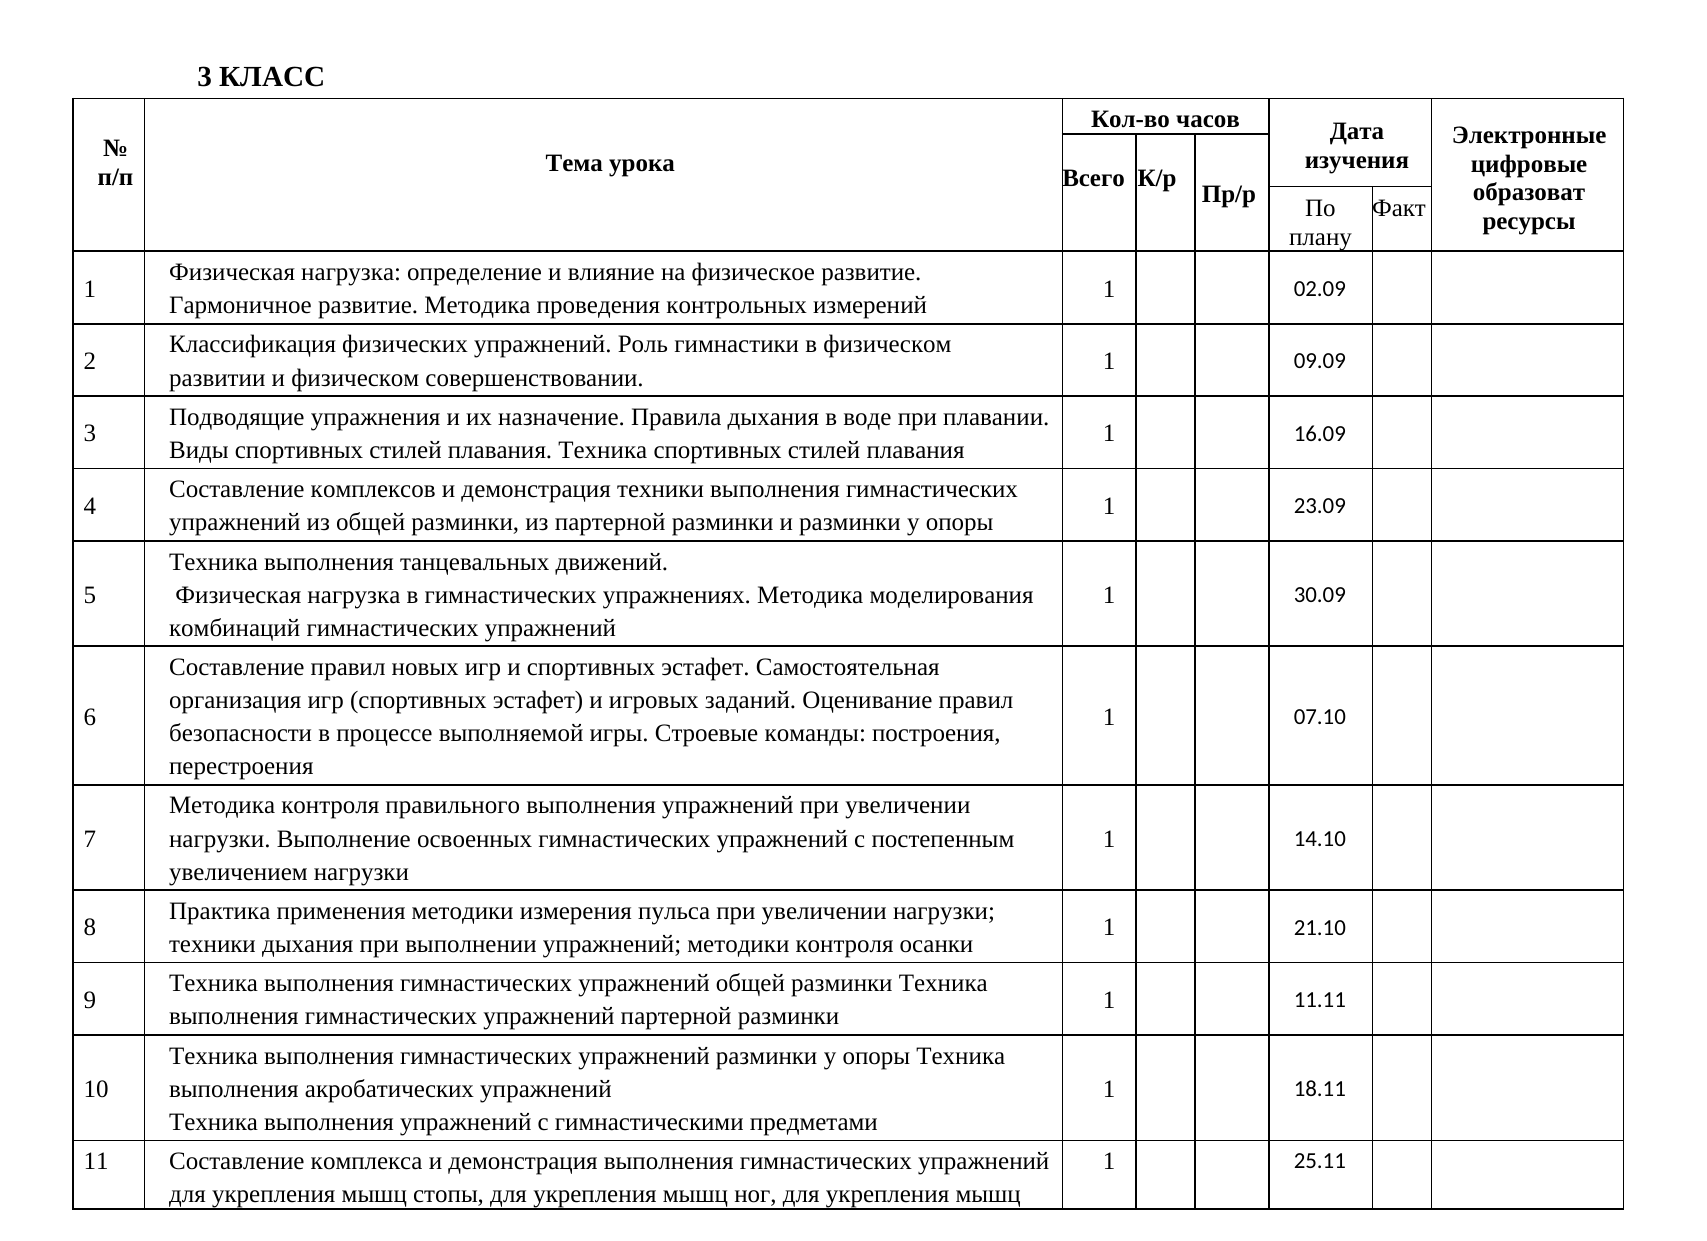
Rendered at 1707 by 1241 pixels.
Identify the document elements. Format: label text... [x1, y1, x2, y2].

table_cell [1137, 891, 1194, 962]
table_cell 11.11 [1270, 963, 1372, 1034]
table_cell 1 [1063, 891, 1135, 962]
table_cell 1 [1063, 963, 1135, 1034]
table_cell 1 [1063, 786, 1135, 889]
table_cell [1137, 397, 1194, 468]
table_cell Техника выполнения гимнастических упражнений разминки у опоры Техника выполнения акробатических упражнений Техника выполнения упражнений с гимнастическими предметами [145, 1036, 1062, 1139]
table_cell Составление комплексов и демонстрация техники выполнения гимнастических упражнений из общей разминки, из партерной разминки и разминки у опоры [145, 469, 1062, 540]
text 3 КЛАСС [190, 59, 1618, 93]
table_cell 6 [74, 647, 144, 784]
table_cell [1196, 647, 1268, 784]
table_cell [1196, 252, 1268, 323]
table_cell [1137, 1141, 1194, 1208]
table_cell Методика контроля правильного выполнения упражнений при увеличении нагрузки. Выполнение освоенных гимнастических упражнений с постепенным увеличением нагрузки [145, 786, 1062, 889]
table_cell 7 [74, 786, 144, 889]
table_cell [1373, 891, 1431, 962]
table_cell 1 [1063, 647, 1135, 784]
table_cell [1196, 891, 1268, 962]
table_cell [1432, 647, 1623, 784]
table_cell [1373, 469, 1431, 540]
table_cell [1137, 325, 1194, 395]
table_cell 1 [1063, 542, 1135, 645]
table_cell 1 [1063, 1141, 1135, 1208]
table_cell 1 [1063, 469, 1135, 540]
table_cell [1432, 786, 1623, 889]
table_cell 16.09 [1270, 397, 1372, 468]
table_cell Составление правил новых игр и спортивных эстафет. Самостоятельная организация игр (спортивных эстафет) и игровых заданий. Оценивание правил безопасности в процессе выполняемой игры. Строевые команды: построения, перестроения [145, 647, 1062, 784]
table_cell Классификация физических упражнений. Роль гимнастики в физическом развитии и физическом совершенствовании. [145, 325, 1062, 395]
table_cell 1 [74, 252, 144, 323]
table_cell 02.09 [1270, 252, 1372, 323]
table_cell [1137, 542, 1194, 645]
table_cell [1196, 963, 1268, 1034]
table_cell [1432, 397, 1623, 468]
table_header Дата изучения [1270, 99, 1431, 186]
table_cell [1373, 1141, 1431, 1208]
table_cell 10 [74, 1036, 144, 1139]
table_cell 3 [74, 397, 144, 468]
table_cell [1432, 469, 1623, 540]
table_cell 5 [74, 542, 144, 645]
table_cell Пр/р [1196, 135, 1268, 250]
table_cell [1373, 1036, 1431, 1139]
table_cell Практика применения методики измерения пульса при увеличении нагрузки; техники дыхания при выполнении упражнений; методики контроля осанки [145, 891, 1062, 962]
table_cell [145, 1141, 1062, 1208]
table_cell [1432, 891, 1623, 962]
table_cell [1432, 963, 1623, 1034]
table_cell Всего [1063, 135, 1135, 250]
table_cell 2 [74, 325, 144, 395]
table_cell [1137, 647, 1194, 784]
table_cell [1196, 1036, 1268, 1139]
table_cell Подводящие упражнения и их назначение. Правила дыхания в воде при плавании. Виды спортивных стилей плавания. Техника спортивных стилей плавания [145, 397, 1062, 468]
table_cell 30.09 [1270, 542, 1372, 645]
table_cell [1373, 397, 1431, 468]
table_cell [1373, 325, 1431, 395]
table_cell [1432, 542, 1623, 645]
table_cell [1137, 252, 1194, 323]
table_cell [1373, 786, 1431, 889]
table_cell 18.11 [1270, 1036, 1372, 1139]
table_cell [1373, 963, 1431, 1034]
table_cell [1196, 397, 1268, 468]
table_cell [1373, 542, 1431, 645]
table_cell 8 [74, 891, 144, 962]
table_cell [1432, 1036, 1623, 1139]
table_cell [1432, 325, 1623, 395]
table_cell [1137, 963, 1194, 1034]
table_cell Техника выполнения гимнастических упражнений общей разминки Техника выполнения гимнастических упражнений партерной разминки [145, 963, 1062, 1034]
table_header Кол-во часов [1063, 99, 1268, 133]
table_cell 21.10 [1270, 891, 1372, 962]
table_cell 11 [74, 1141, 144, 1208]
table_header Электронные цифровые образоват ресурсы [1432, 99, 1623, 250]
table_cell 1 [1063, 325, 1135, 395]
table_cell [1373, 252, 1431, 323]
table_cell Физическая нагрузка: определение и влияние на физическое развитие. Гармоничное развитие. Методика проведения контрольных измерений [145, 252, 1062, 323]
table_cell [1196, 786, 1268, 889]
table_cell 14.10 [1270, 786, 1372, 889]
table_cell [1432, 1141, 1623, 1208]
table_cell 4 [74, 469, 144, 540]
table_cell К/р [1137, 135, 1194, 250]
table_cell [1137, 786, 1194, 889]
table_cell 1 [1063, 252, 1135, 323]
table_cell [1432, 252, 1623, 323]
table_cell [1196, 469, 1268, 540]
table_cell [1137, 1036, 1194, 1139]
table_cell 1 [1063, 397, 1135, 468]
table_cell 9 [74, 963, 144, 1034]
table_cell 07.10 [1270, 647, 1372, 784]
table_cell [1196, 542, 1268, 645]
table_cell Техника выполнения танцевальных движений. Физическая нагрузка в гимнастических упражнениях. Методика моделирования комбинаций гимнастических упражнений [145, 542, 1062, 645]
table_cell [1196, 325, 1268, 395]
table_cell 23.09 [1270, 469, 1372, 540]
table_cell 09.09 [1270, 325, 1372, 395]
table_header № п/п [74, 99, 144, 250]
table_cell 25.11 [1270, 1141, 1372, 1208]
table_cell [1196, 1141, 1268, 1208]
table_cell [1137, 469, 1194, 540]
table_cell Факт [1373, 187, 1431, 250]
table_header Тема урока [145, 99, 1062, 250]
table_cell По плану [1270, 187, 1372, 250]
table_cell [1373, 647, 1431, 784]
table_cell 1 [1063, 1036, 1135, 1139]
